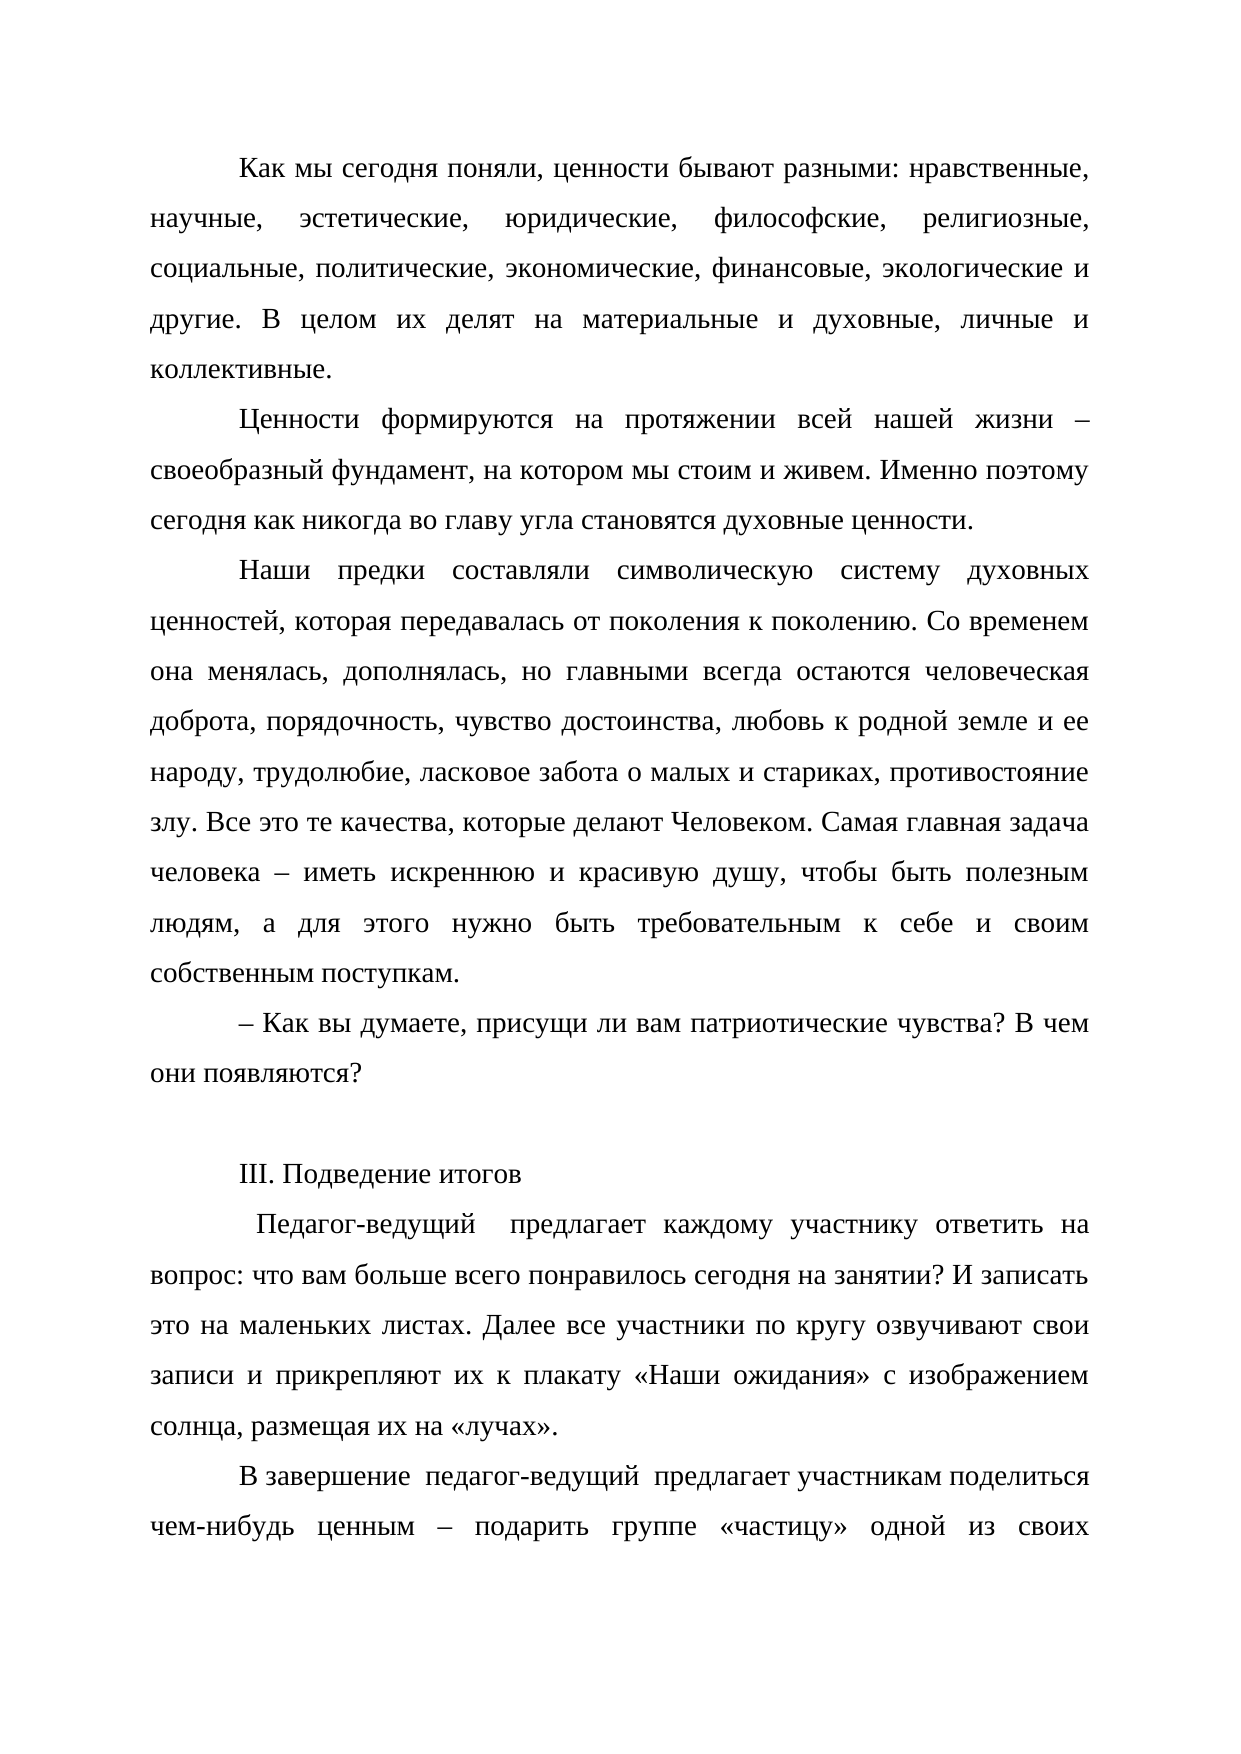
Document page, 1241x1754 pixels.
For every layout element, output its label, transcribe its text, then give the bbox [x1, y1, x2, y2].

text Педагог-ведущий предлагает каждому участнику ответить на вопрос: что вам больше всего понравилось сегодня на занятии? И записать это на маленьких листах. Далее все участники по кругу озвучивают свои записи и прикрепляют их к плакату «Наши ожидания» с изображением солнца, размещая их на «лучах». [150, 1207, 1090, 1441]
text Ценности формируются на протяжении всей нашей жизни – своеобразный фундамент, на котором мы стоим и живем. Именно поэтому сегодня как никогда во главу угла становятся духовные ценности. [150, 402, 1090, 536]
text Как мы сегодня поняли, ценности бывают разными: нравственные, научные, эстетические, юридические, философские, религиозные, социальные, политические, экономические, финансовые, экологические и другие. В целом их делят на материальные и духовные, личные и коллективные. [150, 150, 1090, 385]
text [150, 1458, 1090, 1542]
text Наши предки составляли символическую систему духовных ценностей, которая передавалась от поколения к поколению. Со временем она менялась, дополнялась, но главными всегда остаются человеческая доброта, порядочность, чувство достоинства, любовь к родной земле и ее народу, трудолюбие, ласковое забота о малых и стариках, противостояние злу. Все это те качества, которые делают Человеком. Самая главная задача человека – иметь искреннюю и красивую душу, чтобы быть полезным людям, а для этого нужно быть требовательным к себе и своим собственным поступкам. [150, 552, 1090, 988]
text – Как вы думаете, присущи ли вам патриотические чувства? В чем они появляются? [150, 1005, 1090, 1089]
text ІІІ. Подведение итогов [150, 1156, 1090, 1190]
